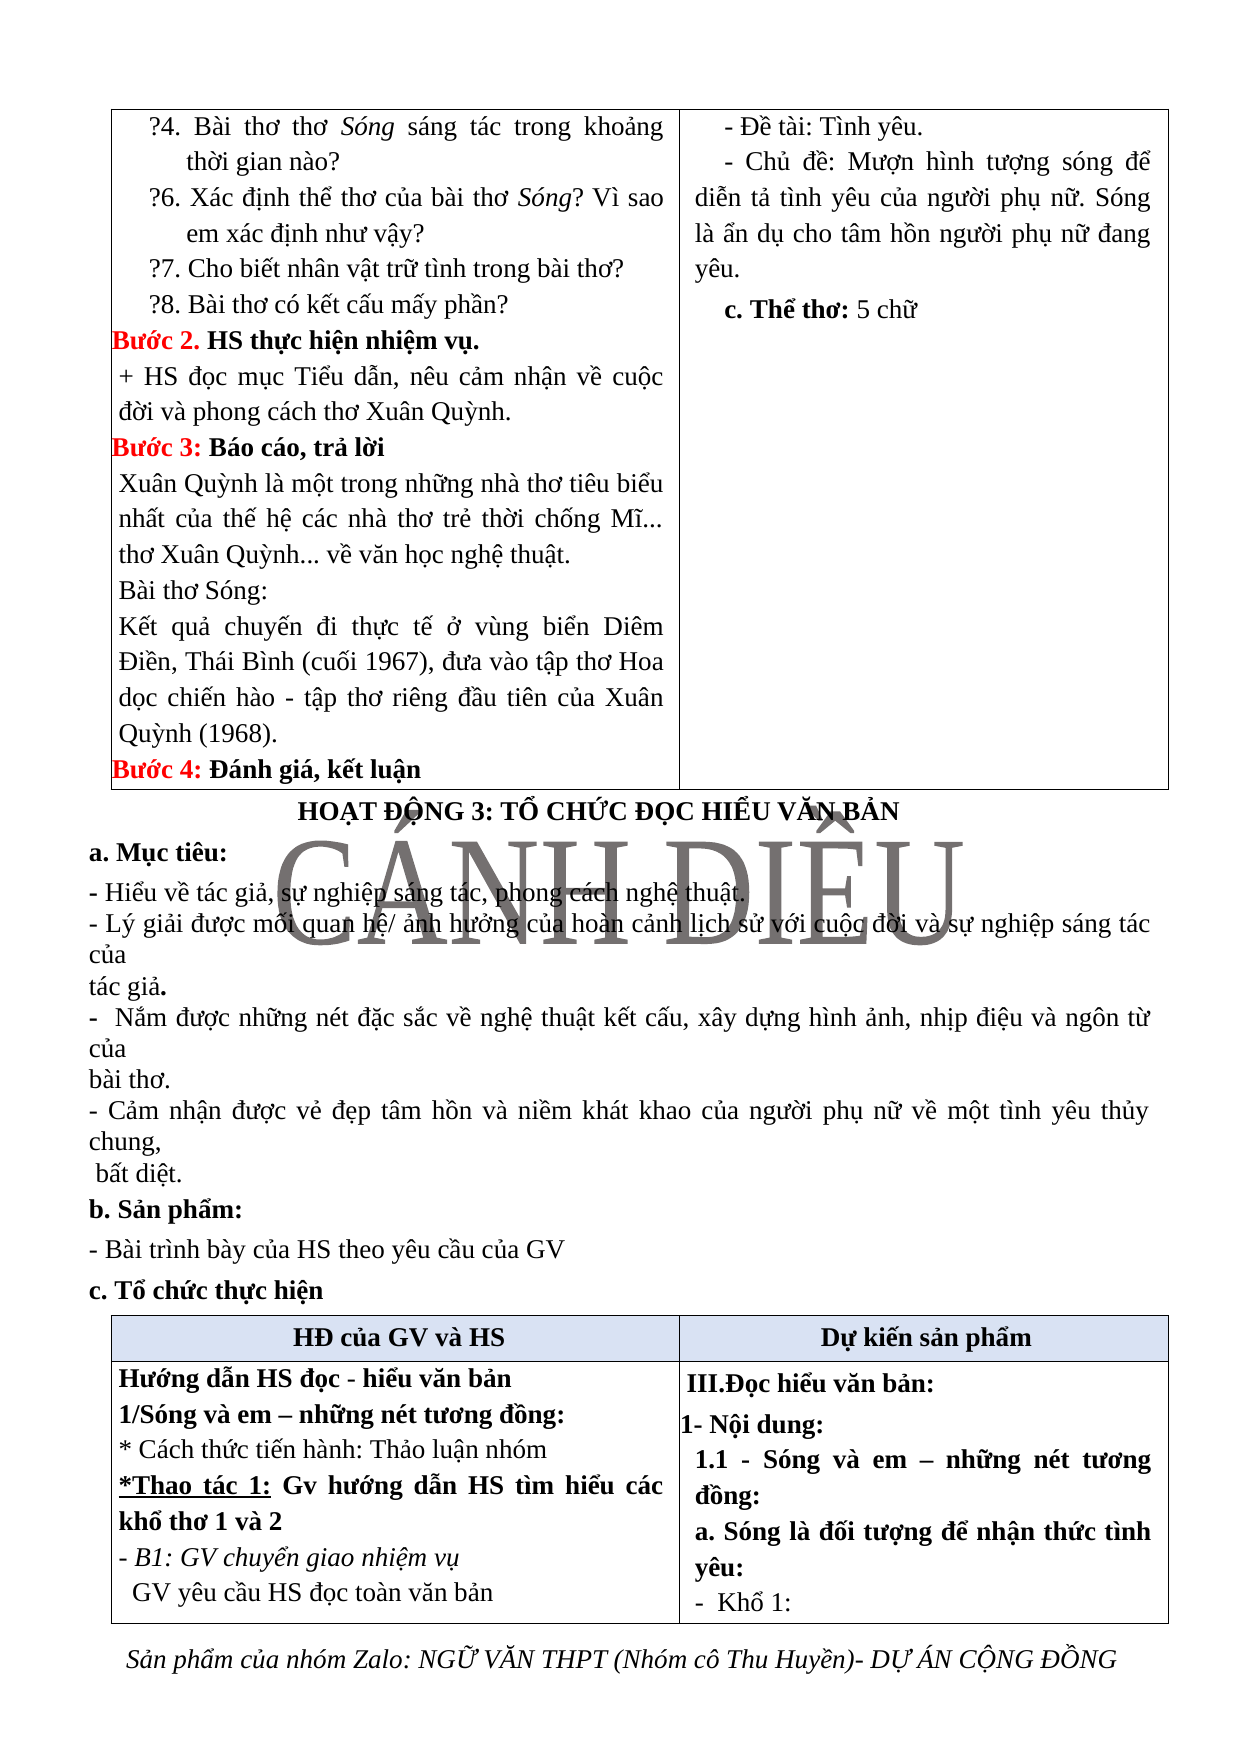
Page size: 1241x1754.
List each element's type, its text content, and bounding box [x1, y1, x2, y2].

text bất diệt. [89, 1157, 1152, 1188]
list a. Mục tiêu: [89, 836, 1152, 867]
text - Lý giải được mối quan hệ/ ảnh hưởng của hoàn cảnh lịch sử với cuộc đời và sự nghiệp sáng tác của [89, 907, 1152, 970]
table_header Dự kiến sản phẩm [680, 1316, 1168, 1361]
list c. Tổ chức thực hiện [89, 1274, 1152, 1305]
text - Nắm được những nét đặc sắc về nghệ thuật kết cấu, xây dựng hình ảnh, nhịp điệu và ngôn từ của [89, 1001, 1152, 1063]
text bài thơ. [89, 1063, 1152, 1094]
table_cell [680, 1362, 1168, 1623]
text - Hiểu về tác giả, sự nghiệp sáng tác, phong cách nghệ thuật. [89, 876, 1152, 907]
list b. Sản phẩm: [89, 1193, 1152, 1224]
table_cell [112, 110, 679, 789]
text HOẠT ĐỘNG 3: TỔ CHỨC ĐỌC HIỂU VĂN BẢN [70, 795, 1126, 826]
text - Cảm nhận được vẻ đẹp tâm hồn và niềm khát khao của người phụ nữ về một tình yêu thủy chung, [89, 1094, 1152, 1157]
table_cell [112, 1362, 679, 1623]
text tác giả. [89, 970, 1152, 1001]
list - Bài trình bày của HS theo yêu cầu của GV [89, 1233, 1152, 1265]
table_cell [680, 110, 1168, 789]
table_header HĐ của GV và HS [112, 1316, 679, 1361]
